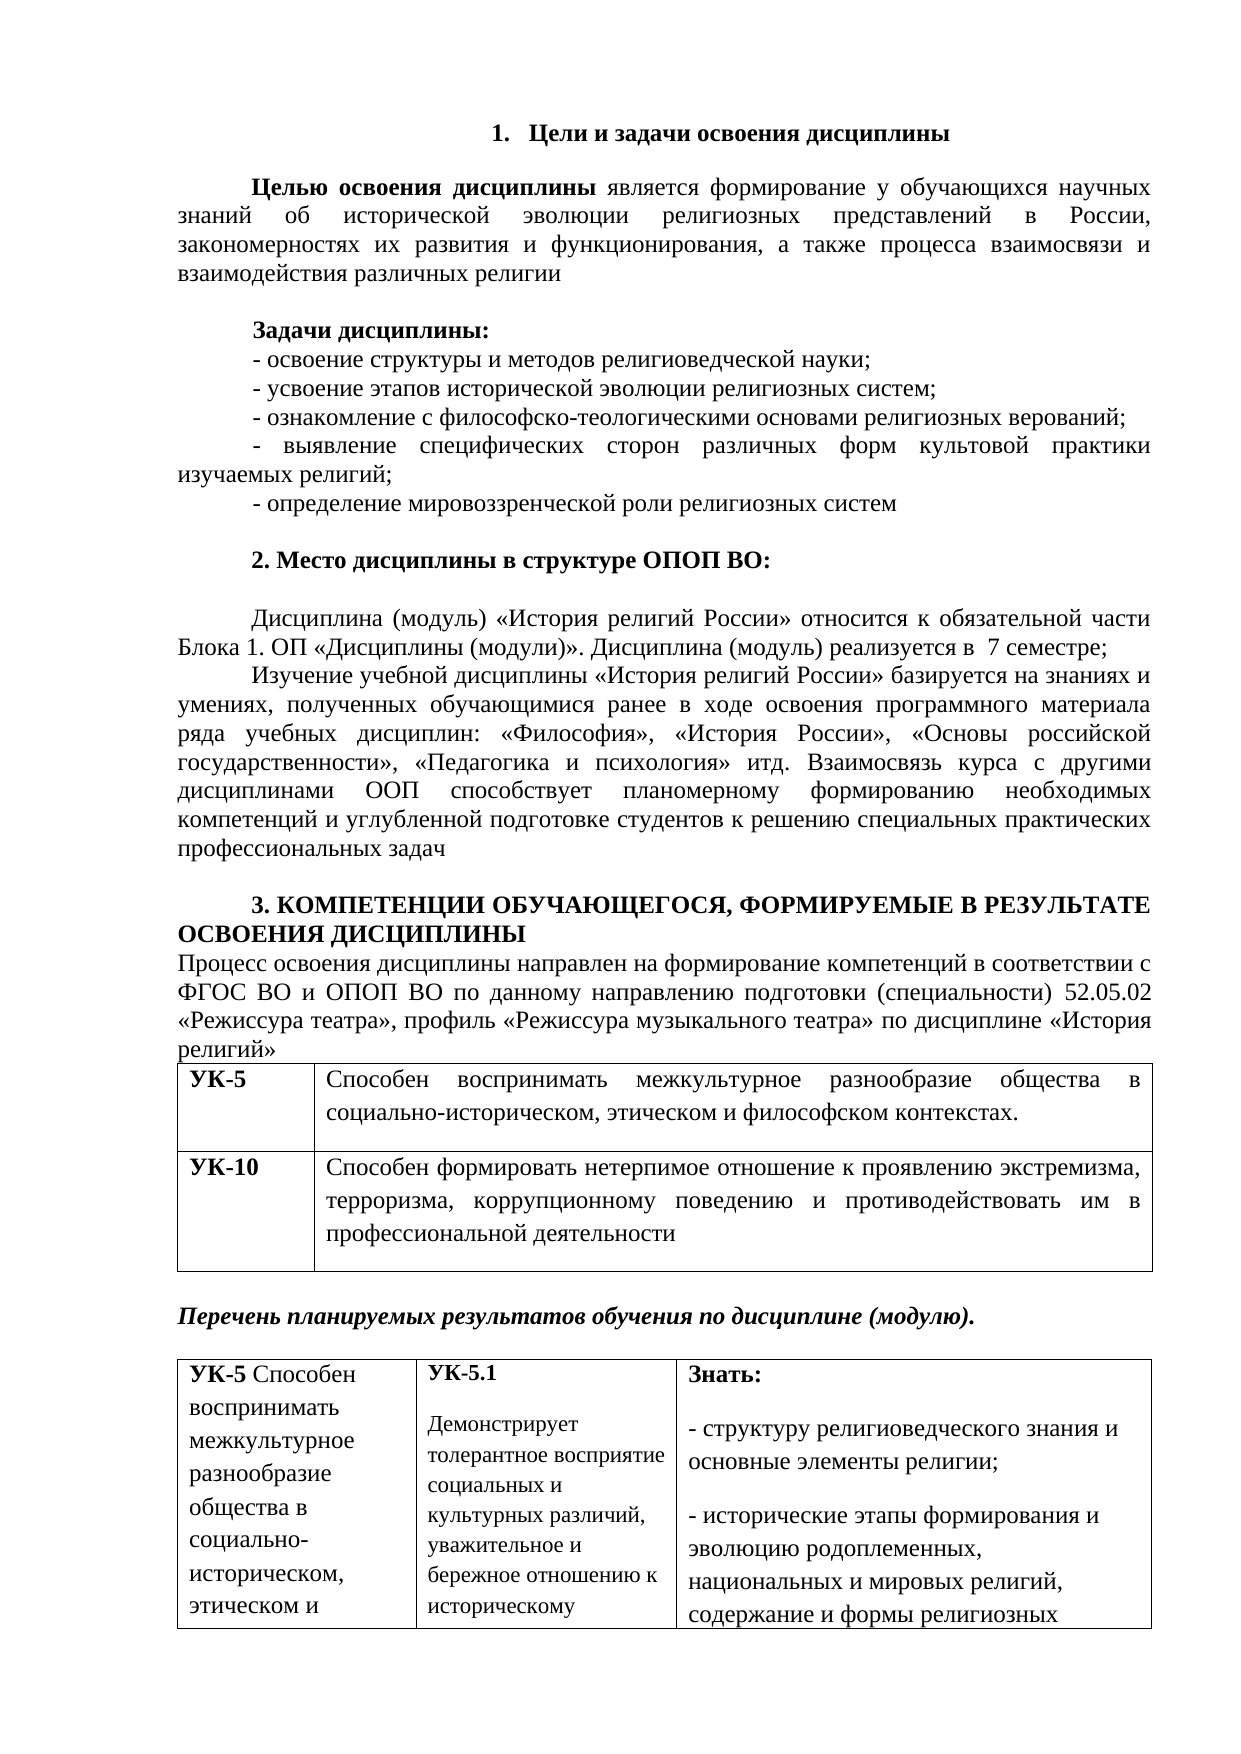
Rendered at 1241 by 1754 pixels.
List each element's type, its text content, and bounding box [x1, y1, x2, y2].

text - усвоение этапов исторической эволюции религиозных систем; [177, 373, 1152, 402]
text - выявление специфических сторон различных форм культовой практики изучаемых религий; [177, 431, 1152, 488]
text Дисциплина (модуль) «История религий России» относится к обязательной части Блока 1. ОП «Дисциплины (модули)». Дисциплина (модуль) реализуется в 7 семестре; [177, 603, 1152, 661]
table_cell Способен формировать нетерпимое отношение к проявлению экстремизма, терроризма, коррупционному поведению и противодействовать им в профессиональной деятельности [315, 1152, 1152, 1271]
text Изучение учебной дисциплины «История религий России» базируется на знаниях и умениях, полученных обучающимися ранее в ходе освоения программного материала ряда учебных дисциплин: «Философия», «История России», «Основы российской государственности», «Педагогика и психология» итд. Взаимосвязь курса с другими дисциплинами ООП способствует планомерному формированию необходимых компетенций и углубленной подготовке студентов к решению специальных практических профессиональных задач [177, 661, 1152, 862]
text Задачи дисциплины: [177, 316, 1152, 344]
table_header УК-5 [178, 1064, 314, 1151]
text Процесс освоения дисциплины направлен на формирование компетенций в соответствии с ФГОС ВО и ОПОП ВО по данному направлению подготовки (специальности) 52.05.02 «Режиссура театра», профиль «Режиссура музыкального театра» по дисциплине «История религий» [177, 948, 1152, 1063]
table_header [178, 1360, 416, 1628]
text 3. КОМПЕТЕНЦИИ ОБУЧАЮЩЕГОСЯ, ФОРМИРУЕМЫЕ В РЕЗУЛЬТАТЕ ОСВОЕНИЯ ДИСЦИПЛИНЫ [177, 891, 1152, 948]
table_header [677, 1360, 1151, 1628]
text - ознакомление с философско-теологическими основами религиозных верований; [177, 402, 1152, 431]
text Перечень планируемых результатов обучения по дисциплине (модулю). [177, 1301, 1152, 1330]
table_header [417, 1360, 676, 1628]
text Целью освоения дисциплины является формирование у обучающихся научных знаний об исторической эволюции религиозных представлений в России, закономерностях их развития и функционирования, а также процесса взаимосвязи и взаимодействия различных религии [177, 172, 1152, 287]
table_header Способен воспринимать межкультурное разнообразие общества в социально-историческом, этическом и философском контекстах. [315, 1064, 1152, 1151]
list Цели и задачи освоения дисциплины [290, 118, 1152, 147]
text 2. Место дисциплины в структуре ОПОП ВО: [177, 546, 1152, 574]
text - определение мировоззренческой роли религиозных систем [177, 488, 1152, 517]
text - освоение структуры и методов религиоведческой науки; [177, 344, 1152, 373]
table_cell УК-10 [178, 1152, 314, 1271]
